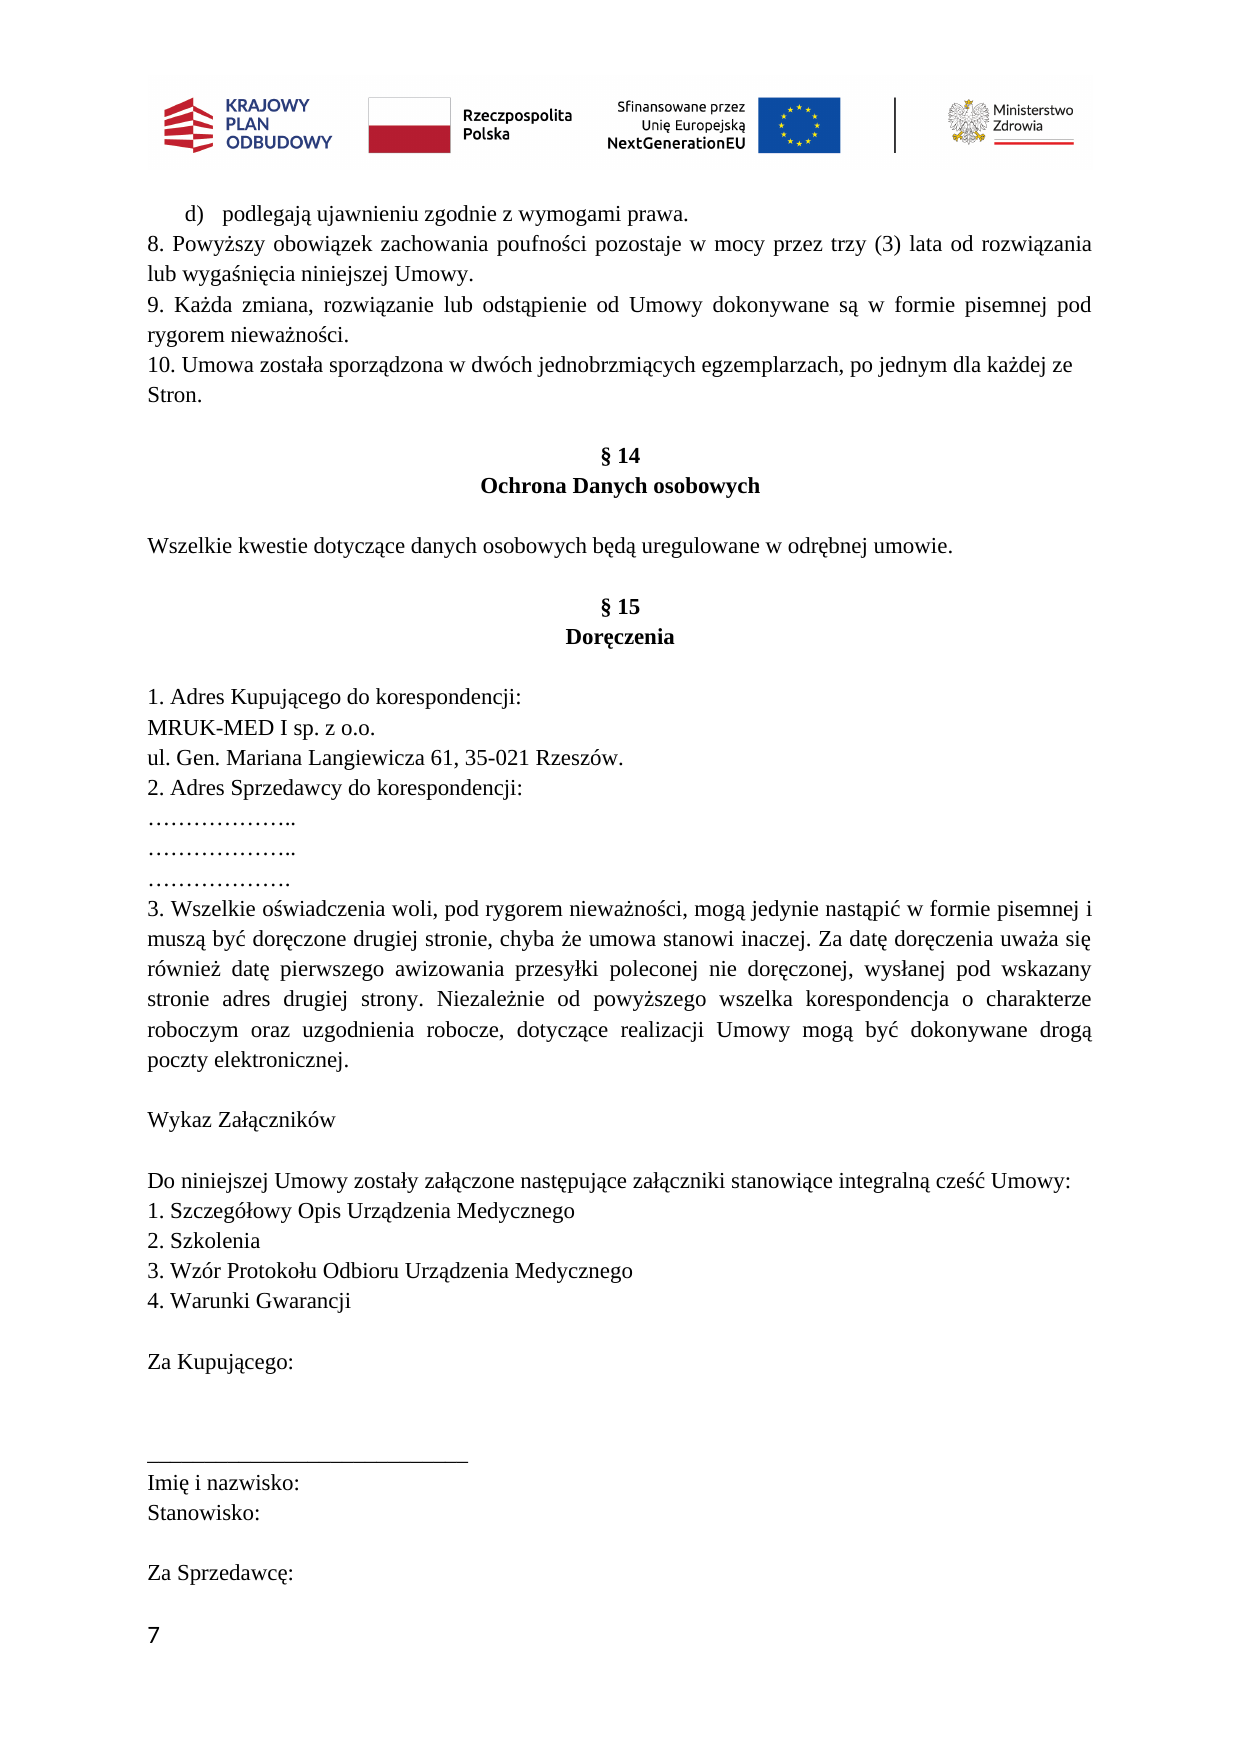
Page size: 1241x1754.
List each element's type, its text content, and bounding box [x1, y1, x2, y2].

text ul. Gen. Mariana Langiewicza 61, 35-021 Rzeszów. [147, 744, 1093, 770]
picture [147, 75, 1093, 170]
text Wszelkie kwestie dotyczące danych osobowych będą uregulowane w odrębnej umowie. [147, 532, 1093, 559]
text 10. Umowa została sporządzona w dwóch jednobrzmiących egzemplarzach, po jednym dla każdej ze Stron. [147, 351, 1093, 408]
text Imię i nazwisko: [147, 1469, 1093, 1495]
text 2. Adres Sprzedawcy do korespondencji: [147, 774, 1093, 800]
text Stanowisko: [147, 1499, 1093, 1525]
text 8. Powyższy obowiązek zachowania poufności pozostaje w mocy przez trzy (3) lata od rozwiązania lub wygaśnięcia niniejszej Umowy. [147, 230, 1093, 287]
text Do niniejszej Umowy zostały załączone następujące załączniki stanowiące integralną cześć Umowy: [147, 1167, 1093, 1193]
text 2. Szkolenia [147, 1227, 1093, 1253]
text § 14 [147, 442, 1093, 468]
text Za Kupującego: [147, 1348, 1093, 1374]
text 9. Każda zmiana, rozwiązanie lub odstąpienie od Umowy dokonywane są w formie pisemnej pod rygorem nieważności. [147, 291, 1093, 347]
text 4. Warunki Gwarancji [147, 1287, 1093, 1314]
text 1. Adres Kupującego do korespondencji: [147, 683, 1093, 710]
text 3. Wszelkie oświadczenia woli, pod rygorem nieważności, mogą jedynie nastąpić w formie pisemnej i muszą być doręczone drugiej stronie, chyba że umowa stanowi inaczej. Za datę doręczenia uważa się również datę pierwszego awizowania przesyłki poleconej nie doręczonej, wysłanej pod wskazany stronie adres drugiej strony. Niezależnie od powyższego wszelka korespondencja o charakterze roboczym oraz uzgodnienia robocze, dotyczące realizacji Umowy mogą być dokonywane drogą poczty elektronicznej. [147, 895, 1093, 1072]
text ……………….. [147, 804, 1093, 831]
text ……………….. [147, 834, 1093, 861]
text Ochrona Danych osobowych [147, 472, 1093, 498]
text 1. Szczegółowy Opis Urządzenia Medycznego [147, 1197, 1093, 1223]
list podlegają ujawnieniu zgodnie z wymogami prawa. [184, 200, 1093, 226]
text Doręczenia [147, 623, 1093, 649]
text ………………. [147, 864, 1093, 891]
text Za Sprzedawcę: [147, 1559, 1093, 1586]
text Wykaz Załączników [147, 1106, 1093, 1133]
text 3. Wzór Protokołu Odbioru Urządzenia Medycznego [147, 1257, 1093, 1284]
text § 15 [147, 593, 1093, 619]
text ____________________________ [147, 1438, 1093, 1465]
text MRUK-MED I sp. z o.o. [147, 713, 1093, 740]
